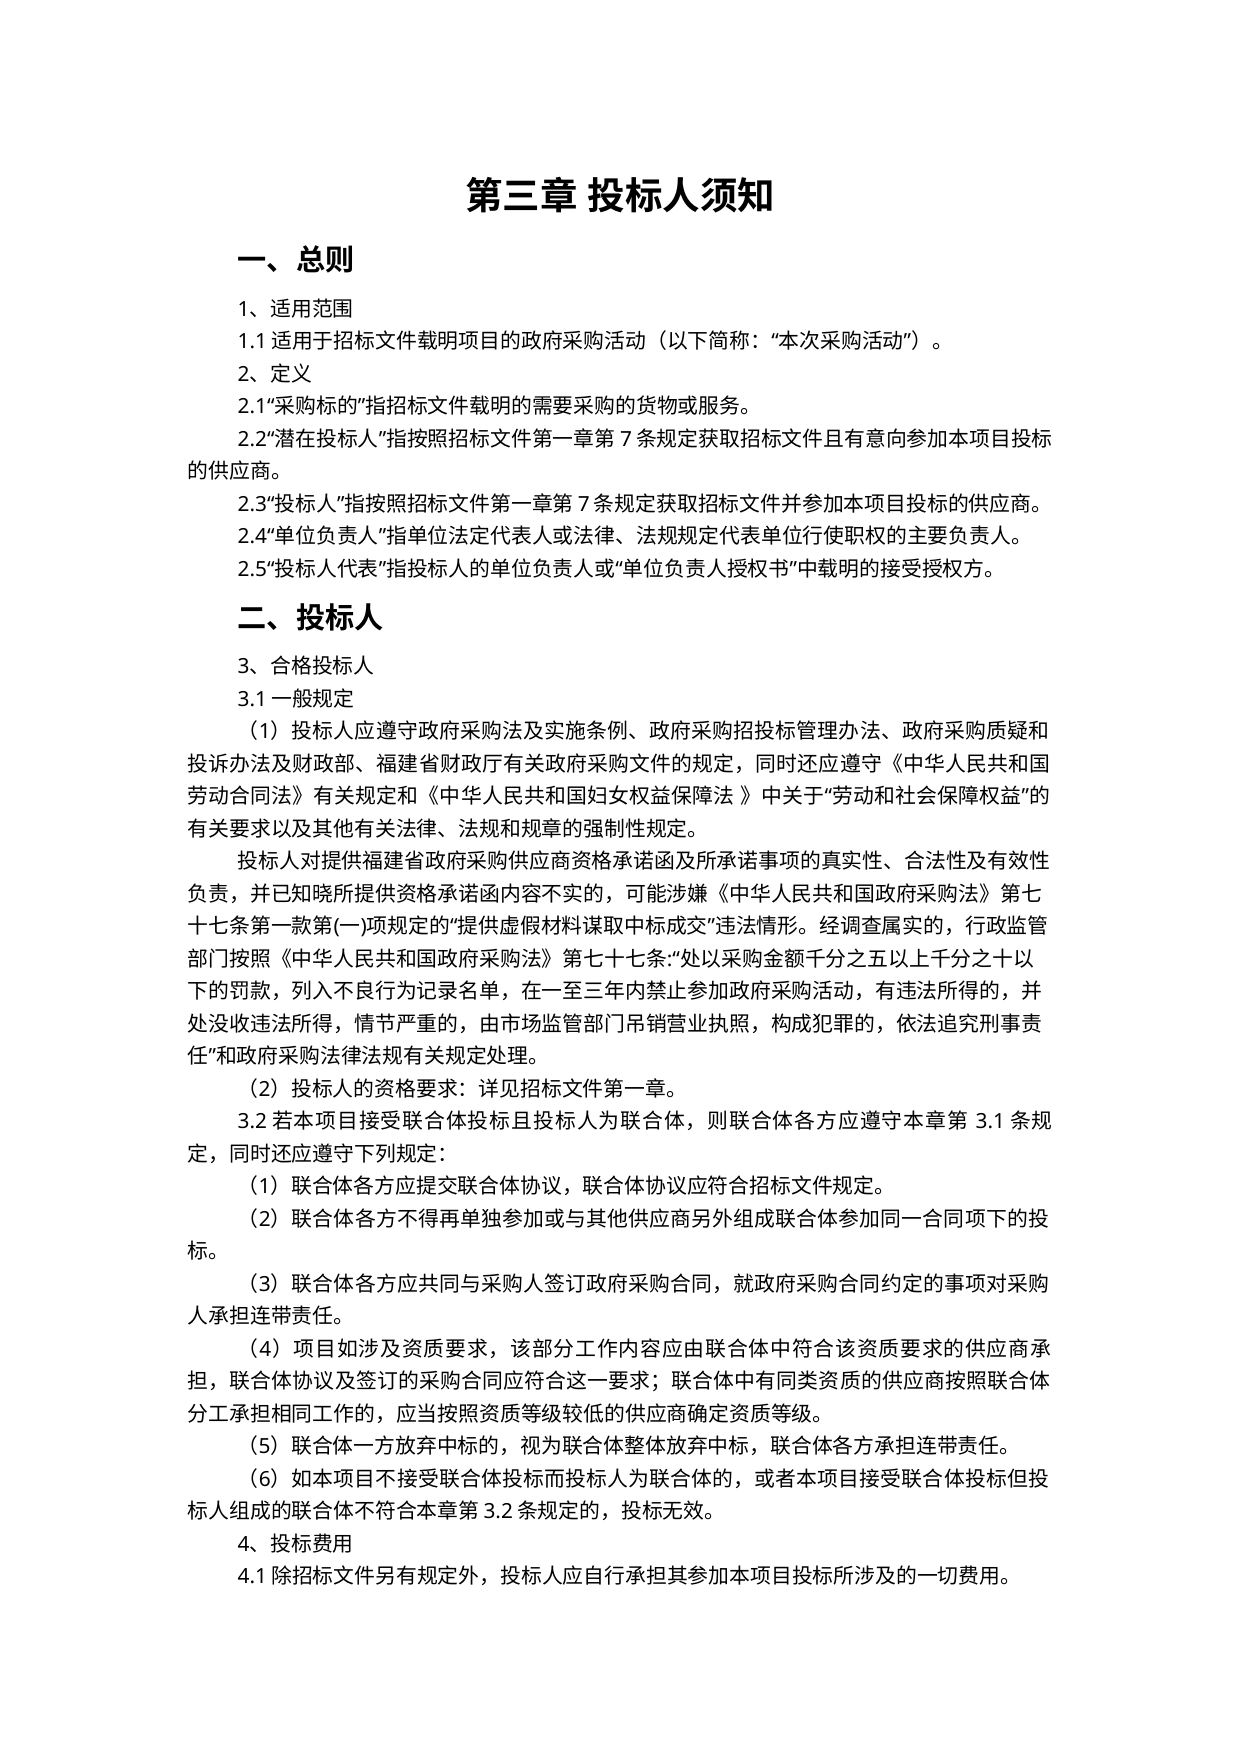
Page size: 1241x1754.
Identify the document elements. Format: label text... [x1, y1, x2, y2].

text 投标人对提供福建省政府采购供应商资格承诺函及所承诺事项的真实性、合法性及有效性负责，并已知晓所提供资格承诺函内容不实的，可能涉嫌《中华人民共和国政府采购法》第七十七条第一款第(一)项规定的“提供虚假材料谋取中标成交”违法情形。经调查属实的，行政监管部门按照《中华人民共和国政府采购法》第七十七条:“处以采购金额千分之五以上千分之十以下的罚款，列入不良行为记录名单，在一至三年内禁止参加政府采购活动，有违法所得的，并处没收违法所得，情节严重的，由市场监管部门吊销营业执照，构成犯罪的，依法追究刑事责任”和政府采购法律法规有关规定处理。 [187, 844, 1053, 1072]
text 2、定义 [187, 357, 1053, 389]
text （1）联合体各方应提交联合体协议，联合体协议应符合招标文件规定。 [187, 1169, 1053, 1202]
text （2）投标人的资格要求：详见招标文件第一章。 [187, 1072, 1053, 1104]
text 2.1“采购标的”指招标文件载明的需要采购的货物或服务。 [187, 389, 1053, 422]
text （2）联合体各方不得再单独参加或与其他供应商另外组成联合体参加同一合同项下的投标。 [187, 1202, 1053, 1267]
text 二、投标人 [187, 584, 1053, 649]
text （3）联合体各方应共同与采购人签订政府采购合同，就政府采购合同约定的事项对采购人承担连带责任。 [187, 1267, 1053, 1332]
text 1、适用范围 [187, 292, 1053, 324]
text （5）联合体一方放弃中标的，视为联合体整体放弃中标，联合体各方承担连带责任。 [187, 1429, 1053, 1462]
text （1）投标人应遵守政府采购法及实施条例、政府采购招投标管理办法、政府采购质疑和投诉办法及财政部、福建省财政厅有关政府采购文件的规定，同时还应遵守《中华人民共和国劳动合同法》有关规定和《中华人民共和国妇女权益保障法 》中关于“劳动和社会保障权益”的有关要求以及其他有关法律、法规和规章的强制性规定。 [187, 714, 1053, 844]
text 4.1除招标文件另有规定外，投标人应自行承担其参加本项目投标所涉及的一切费用。 [187, 1559, 1053, 1592]
text （6）如本项目不接受联合体投标而投标人为联合体的，或者本项目接受联合体投标但投标人组成的联合体不符合本章第3.2条规定的，投标无效。 [187, 1462, 1053, 1527]
text 2.3“投标人”指按照招标文件第一章第7条规定获取招标文件并参加本项目投标的供应商。 [187, 487, 1053, 519]
text 4、投标费用 [187, 1527, 1053, 1559]
text 3.2若本项目接受联合体投标且投标人为联合体，则联合体各方应遵守本章第3.1条规定，同时还应遵守下列规定： [187, 1104, 1053, 1169]
text （4）项目如涉及资质要求，该部分工作内容应由联合体中符合该资质要求的供应商承担，联合体协议及签订的采购合同应符合这一要求；联合体中有同类资质的供应商按照联合体分工承担相同工作的，应当按照资质等级较低的供应商确定资质等级。 [187, 1332, 1053, 1429]
text 第三章 投标人须知 [187, 162, 1053, 227]
text 2.2“潜在投标人”指按照招标文件第一章第7条规定获取招标文件且有意向参加本项目投标的供应商。 [187, 422, 1053, 487]
text 2.5“投标人代表”指投标人的单位负责人或“单位负责人授权书”中载明的接受授权方。 [187, 552, 1053, 584]
text 3.1一般规定 [187, 682, 1053, 714]
text 1.1适用于招标文件载明项目的政府采购活动（以下简称：“本次采购活动”）。 [187, 324, 1053, 357]
text 3、合格投标人 [187, 649, 1053, 682]
text 2.4“单位负责人”指单位法定代表人或法律、法规规定代表单位行使职权的主要负责人。 [187, 519, 1053, 552]
text 一、总则 [187, 227, 1053, 292]
